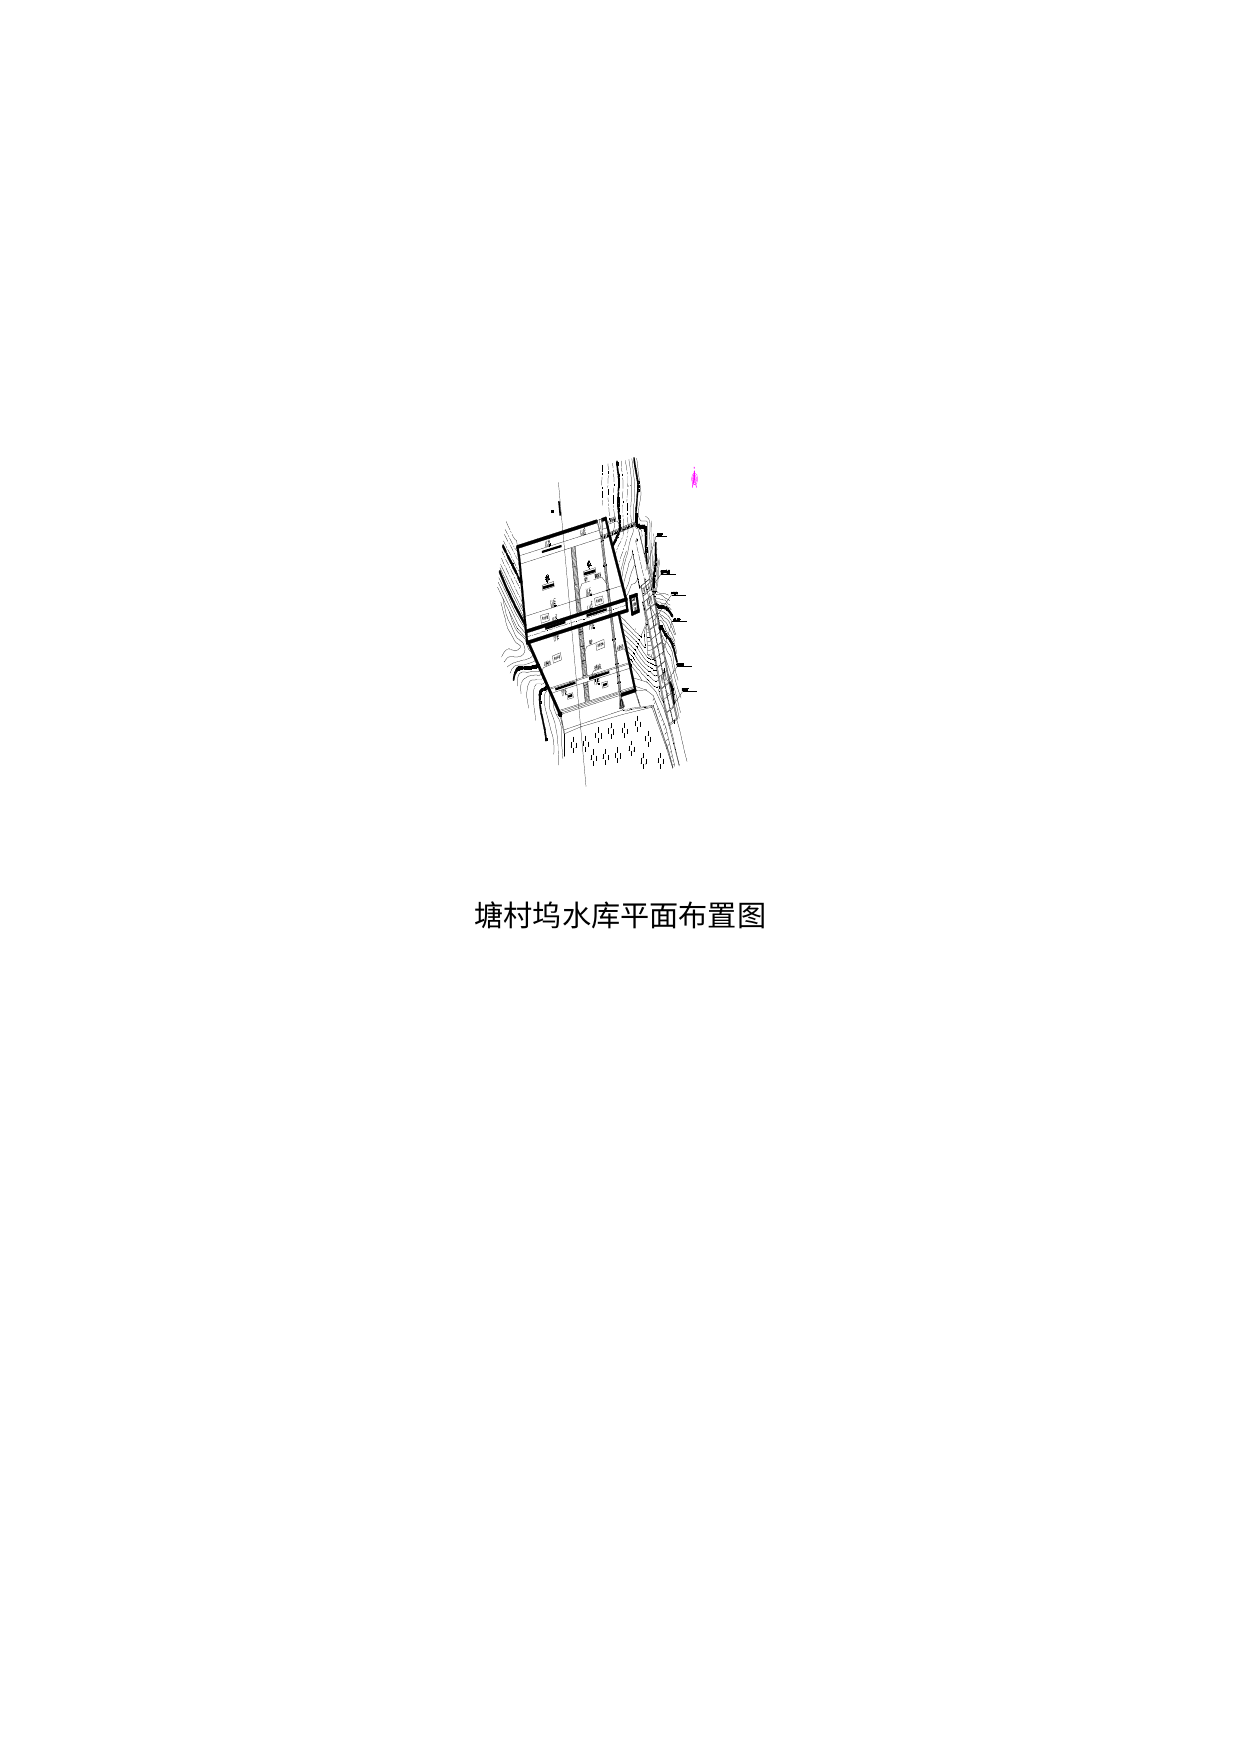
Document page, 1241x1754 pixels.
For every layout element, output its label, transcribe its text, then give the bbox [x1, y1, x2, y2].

text 水库地理位置示意图 [187, 150, 1053, 877]
text 塘村坞水库平面布置图 [187, 892, 1053, 935]
